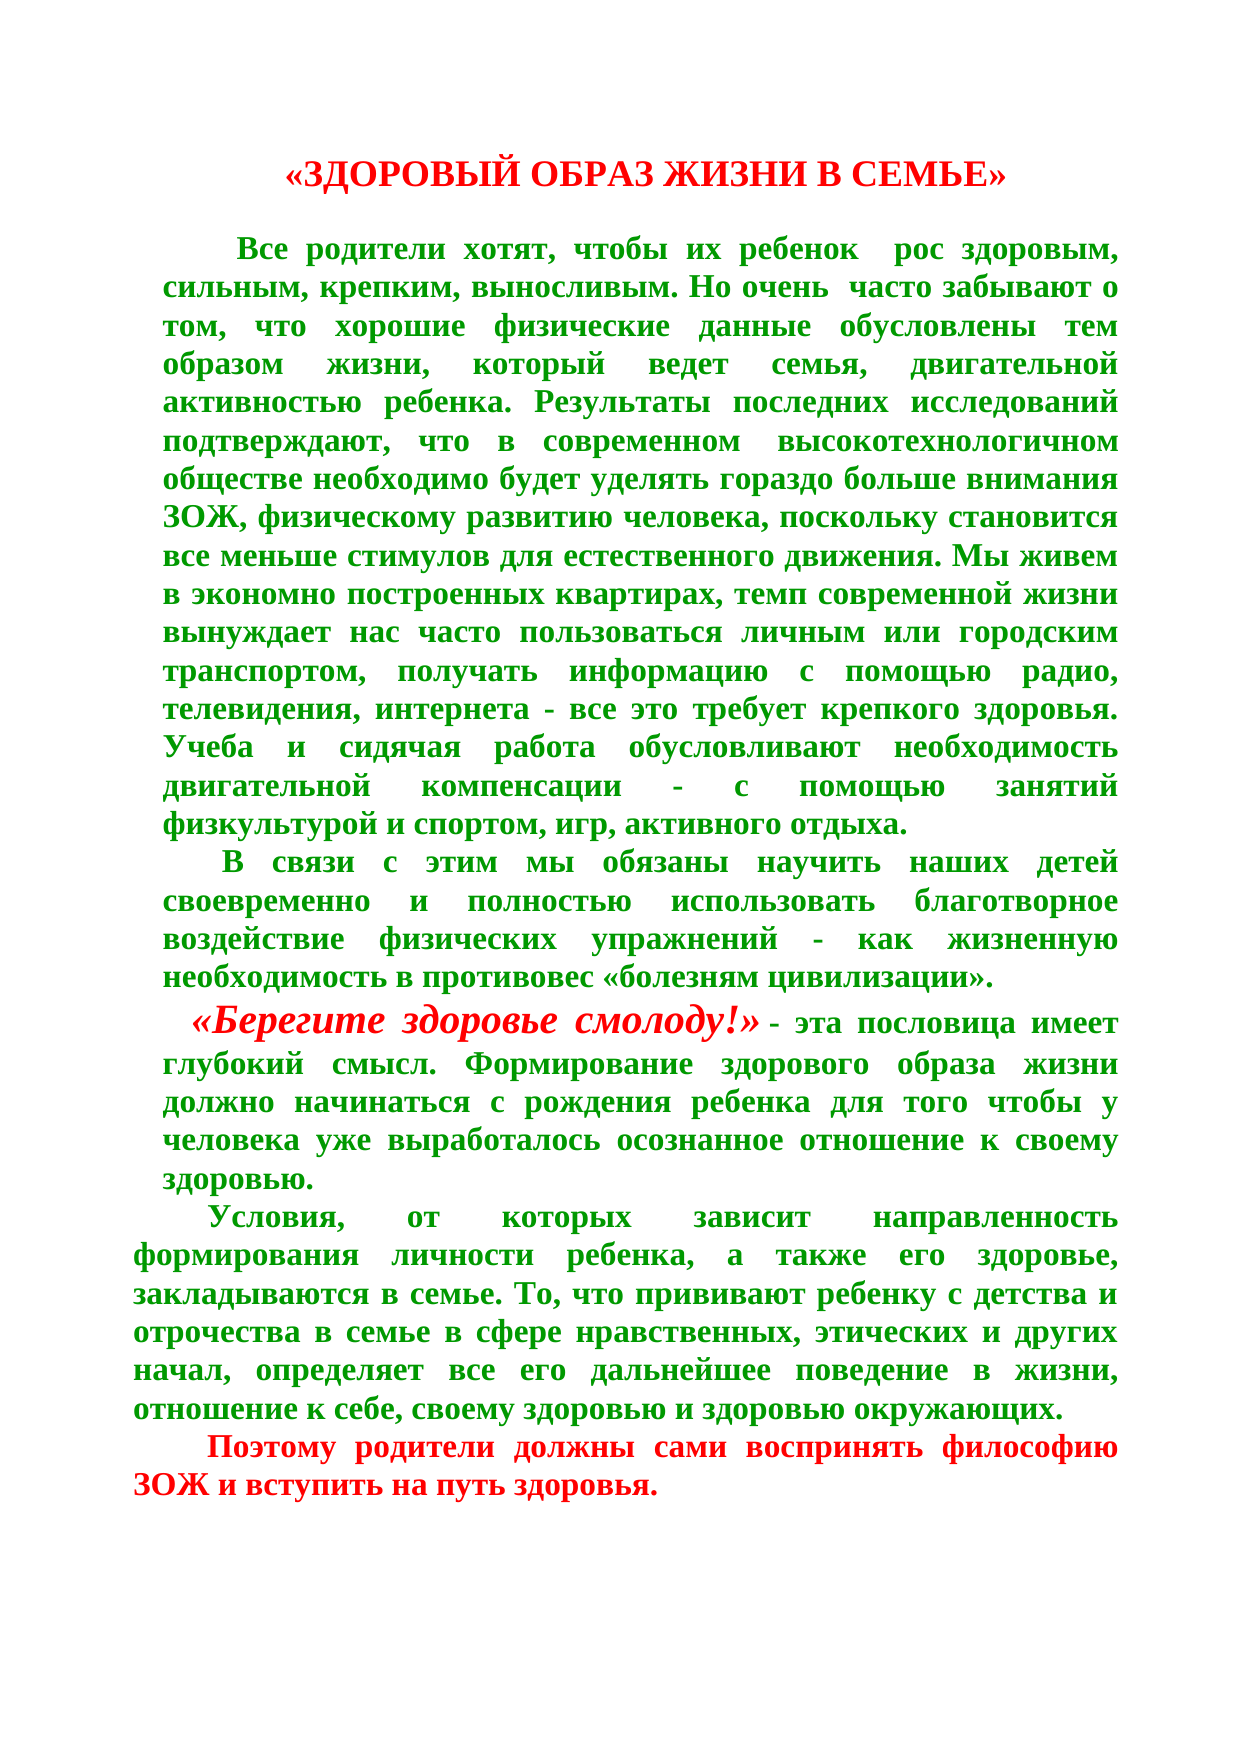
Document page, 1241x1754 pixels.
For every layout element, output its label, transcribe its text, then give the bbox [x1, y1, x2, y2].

text Поэтому родители должны сами воспринять философию ЗОЖ и вступить на путь здоровья. [133, 1426, 1119, 1503]
text «Берегите здоровье смолоду!» - эта пословица имеет глубокий смысл. Формирование здорового образа жизни должно начинаться с рождения ребенка для того чтобы у человека уже выработалось осознанное отношение к своему здоровью. [162, 995, 1119, 1196]
text «ЗДОРОВЫЙ ОБРАЗ ЖИЗНИ В СЕМЬЕ» [162, 152, 1119, 195]
text В связи с этим мы обязаны научить наших детей своевременно и полностью использовать благотворное воздействие физических упражнений - как жизненную необходимость в противовес «болезням цивилизации». [162, 842, 1119, 995]
text Все родители хотят, чтобы их ребенок рос здоровым, сильным, крепким, выносливым. Но очень часто забывают о том, что хорошие физические данные обусловлены тем образом жизни, который ведет семья, двигательной активностью ребенка. Результаты последних исследований подтверждают, что в современном высокотехнологичном обществе необходимо будет уделять гораздо больше внимания ЗОЖ, физическому развитию человека, поскольку становится все меньше стимулов для естественного движения. Мы живем в экономно построенных квартирах, темп современной жизни вынуждает нас часто пользоваться личным или городским транспортом, получать информацию с помощью радио, телевидения, интернета - все это требует крепкого здоровья. Учеба и сидячая работа обусловливают необходимость двигательной компенсации - с помощью занятий физкультурой и спортом, игр, активного отдыха. [162, 228, 1119, 842]
text Условия, от которых зависит направленность формирования личности ребенка, а также его здоровье, закладываются в семье. То, что прививают ребенку с детства и отрочества в семье в сфере нравственных, этических и других начал, определяет все его дальнейшее поведение в жизни, отношение к себе, своему здоровью и здоровью окружающих. [133, 1196, 1119, 1426]
